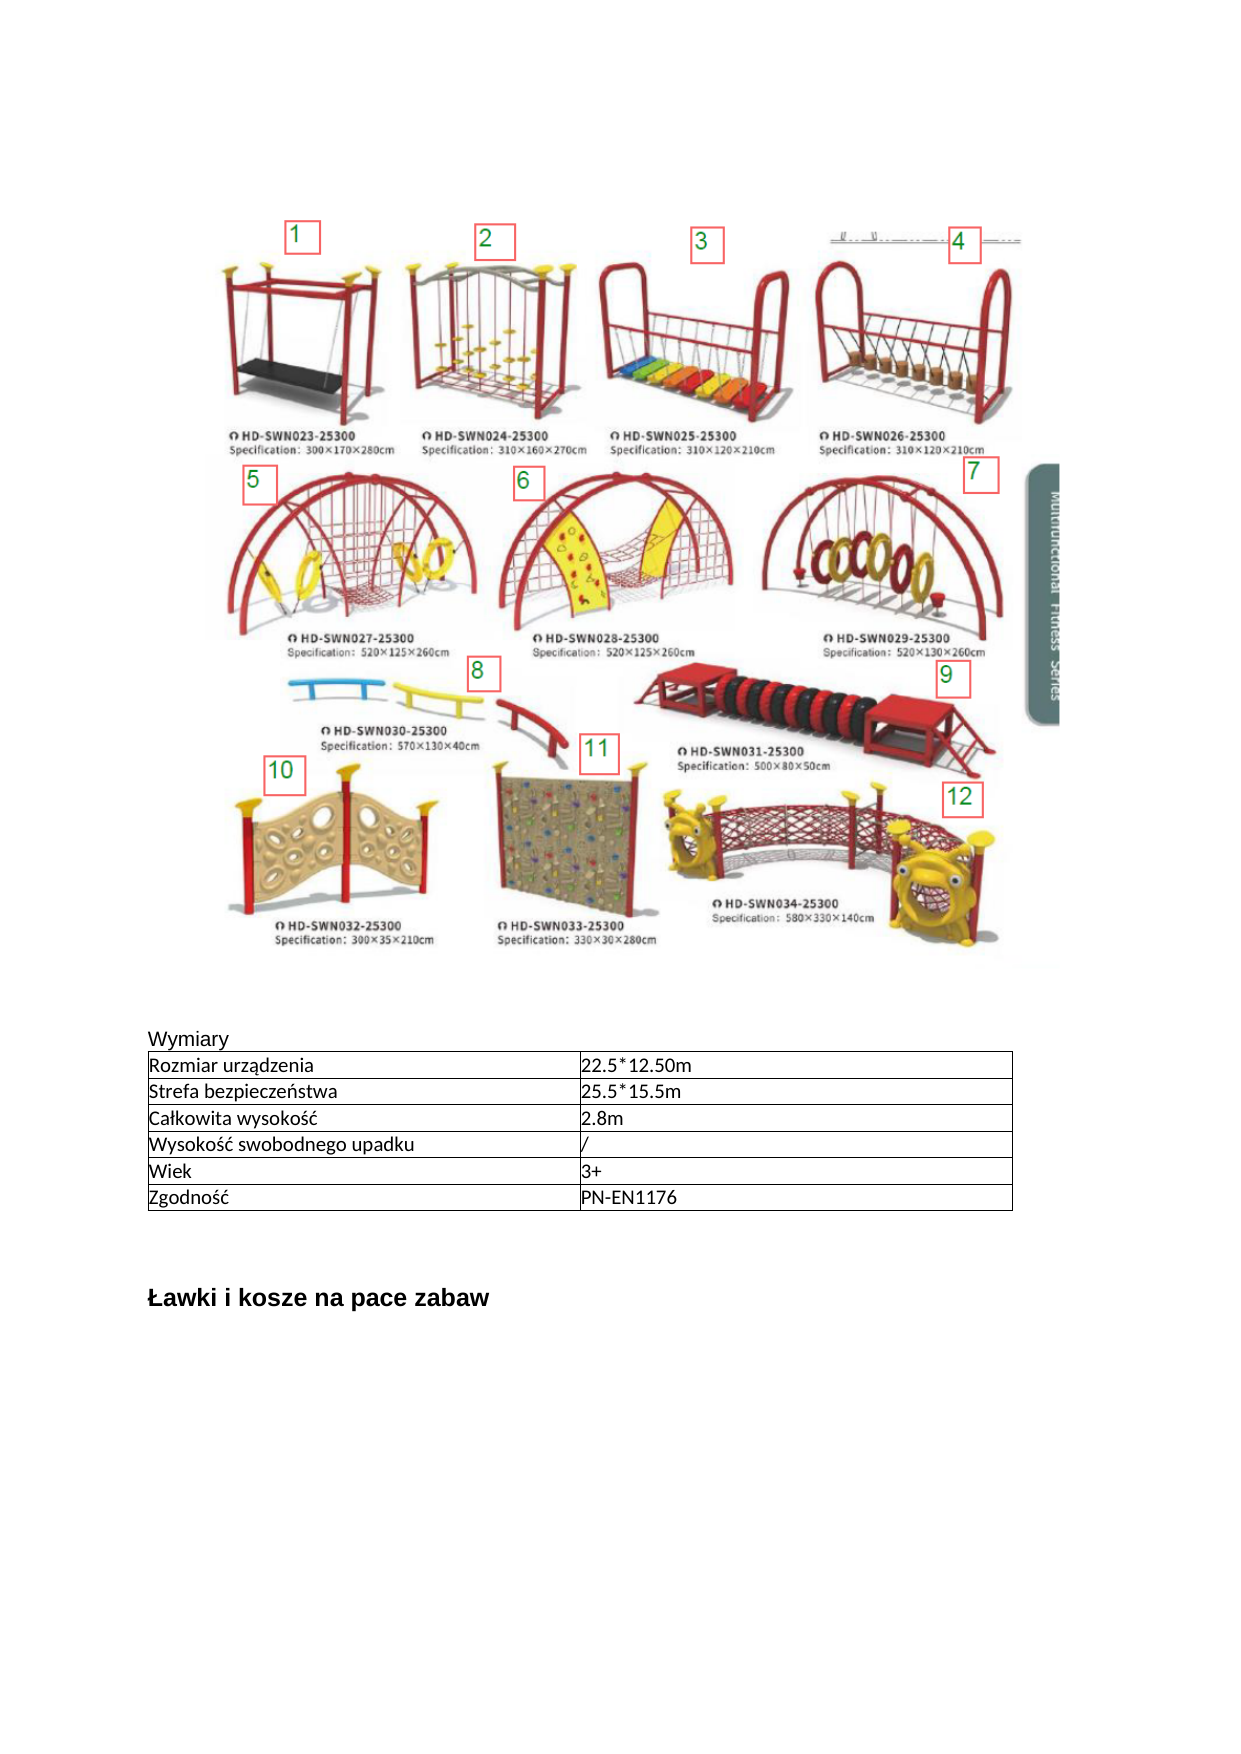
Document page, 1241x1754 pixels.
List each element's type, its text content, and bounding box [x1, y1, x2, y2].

table_header 22.5*12.50m [581, 1052, 1012, 1078]
picture [147, 195, 1093, 1004]
table_cell Zgodność [149, 1185, 580, 1210]
text Wymiary [148, 1027, 1093, 1051]
table_cell 2.8m [581, 1105, 1012, 1131]
table_cell Strefa bezpieczeństwa [149, 1079, 580, 1104]
table_cell 3+ [581, 1158, 1012, 1183]
table_cell PN-EN1176 [581, 1185, 1012, 1210]
table_cell Wysokość swobodnego upadku [149, 1132, 580, 1157]
table_cell Wiek [149, 1158, 580, 1183]
table_cell Całkowita wysokość [149, 1105, 580, 1131]
text Ławki i kosze na pace zabaw [148, 1283, 1093, 1312]
table_header Rozmiar urządzenia [149, 1052, 580, 1078]
table_cell / [581, 1132, 1012, 1157]
table_cell 25.5*15.5m [581, 1079, 1012, 1104]
